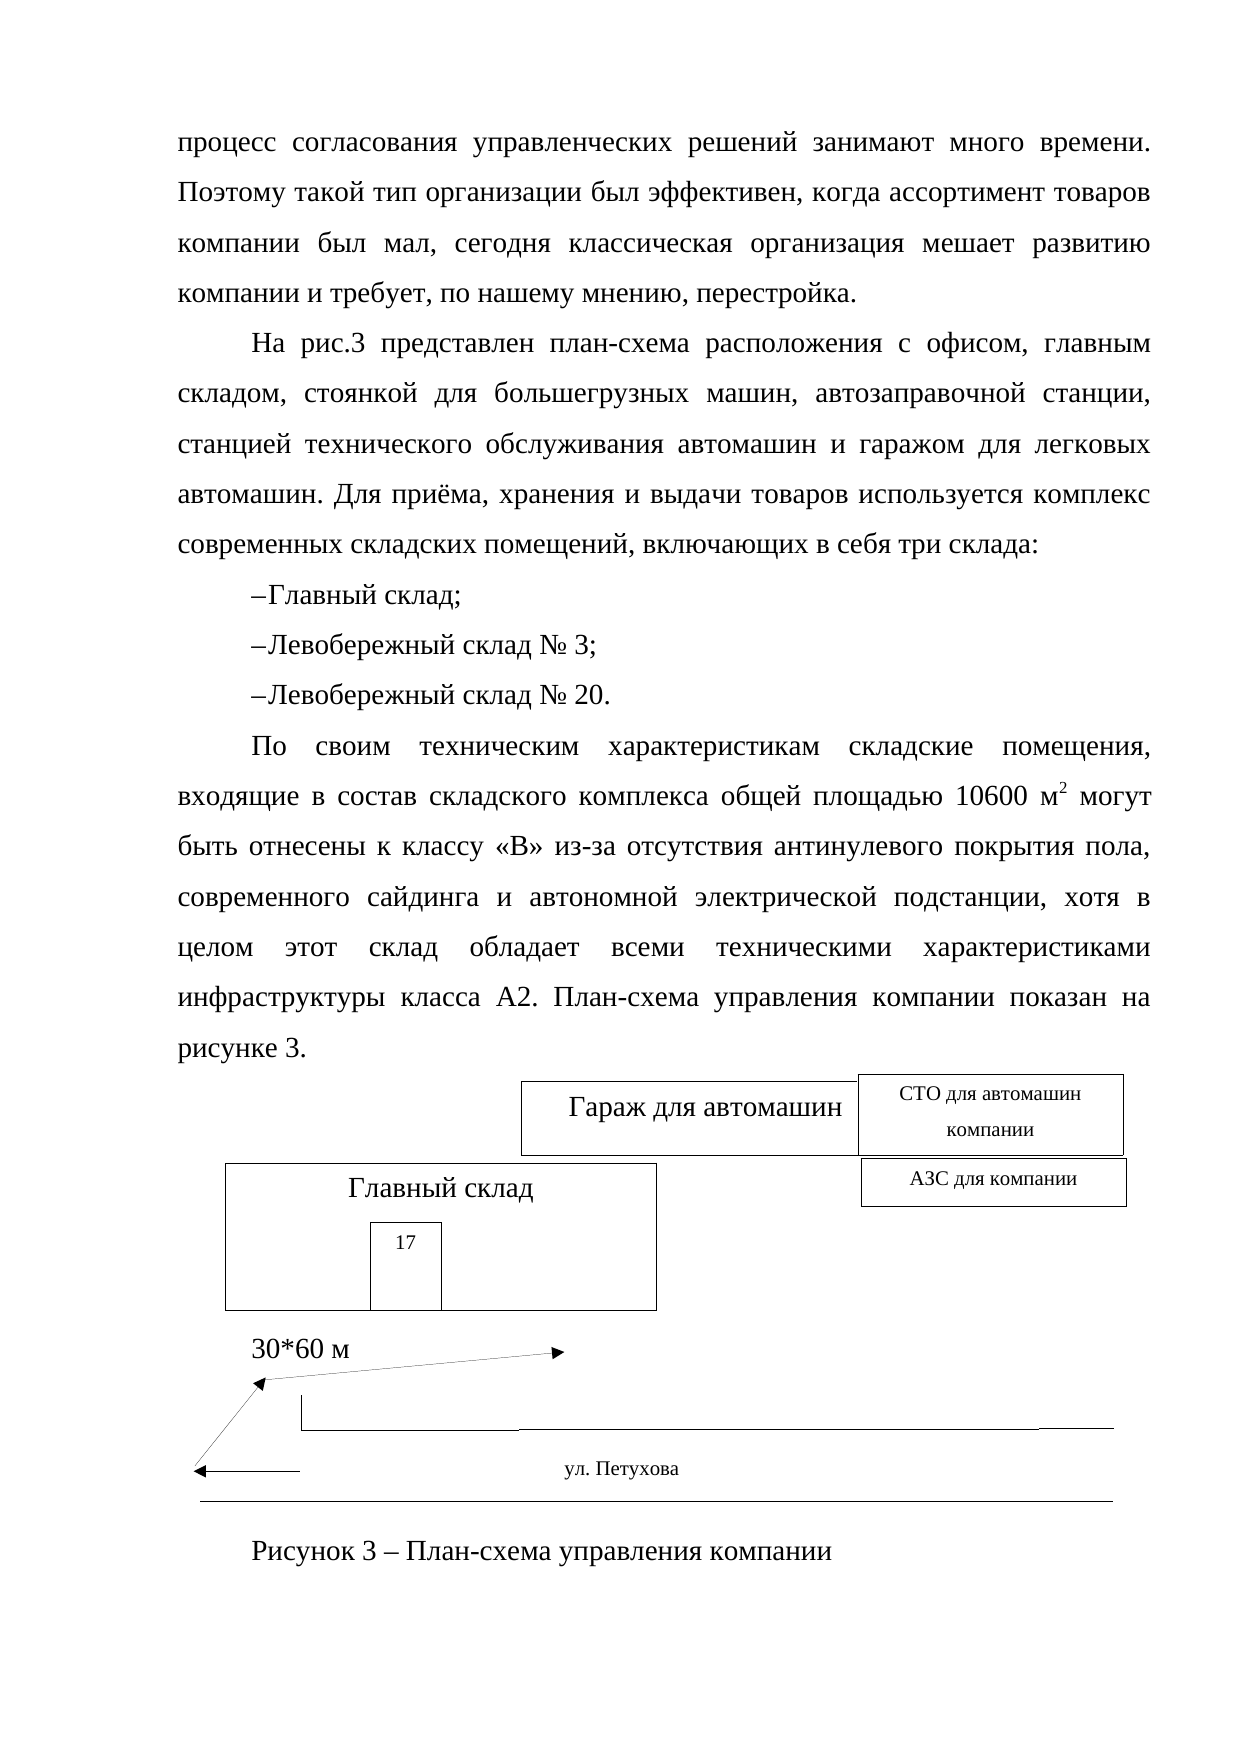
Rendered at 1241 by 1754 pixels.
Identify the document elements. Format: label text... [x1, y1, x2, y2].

list Главный склад; [177, 577, 1152, 610]
text По своим техническим характеристикам складские помещения, входящие в состав складского комплекса общей площадью 10600 м2 могут быть отнесены к классу «В» из-за отсутствия антинулевого покрытия пола, современного сайдинга и автономной электрической подстанции, хотя в целом этот склад обладает всеми техническими характеристиками инфраструктуры класса А2. План-схема управления компании показан на рисунке 3. [177, 728, 1152, 1063]
text 30*60 м [177, 1332, 1152, 1365]
list Левобережный склад № 3; [177, 627, 1152, 661]
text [177, 124, 1152, 308]
list Левобережный склад № 20. [177, 677, 1152, 711]
text На рис.3 представлен план-схема расположения с офисом, главным складом, стоянкой для большегрузных машин, автозаправочной станции, станцией технического обслуживания автомашин и гаражом для легковых автомашин. Для приёма, хранения и выдачи товаров используется комплекс современных складских помещений, включающих в себя три склада: [177, 325, 1152, 560]
text Рисунок 3 – План-схема управления компании [177, 1533, 1152, 1566]
